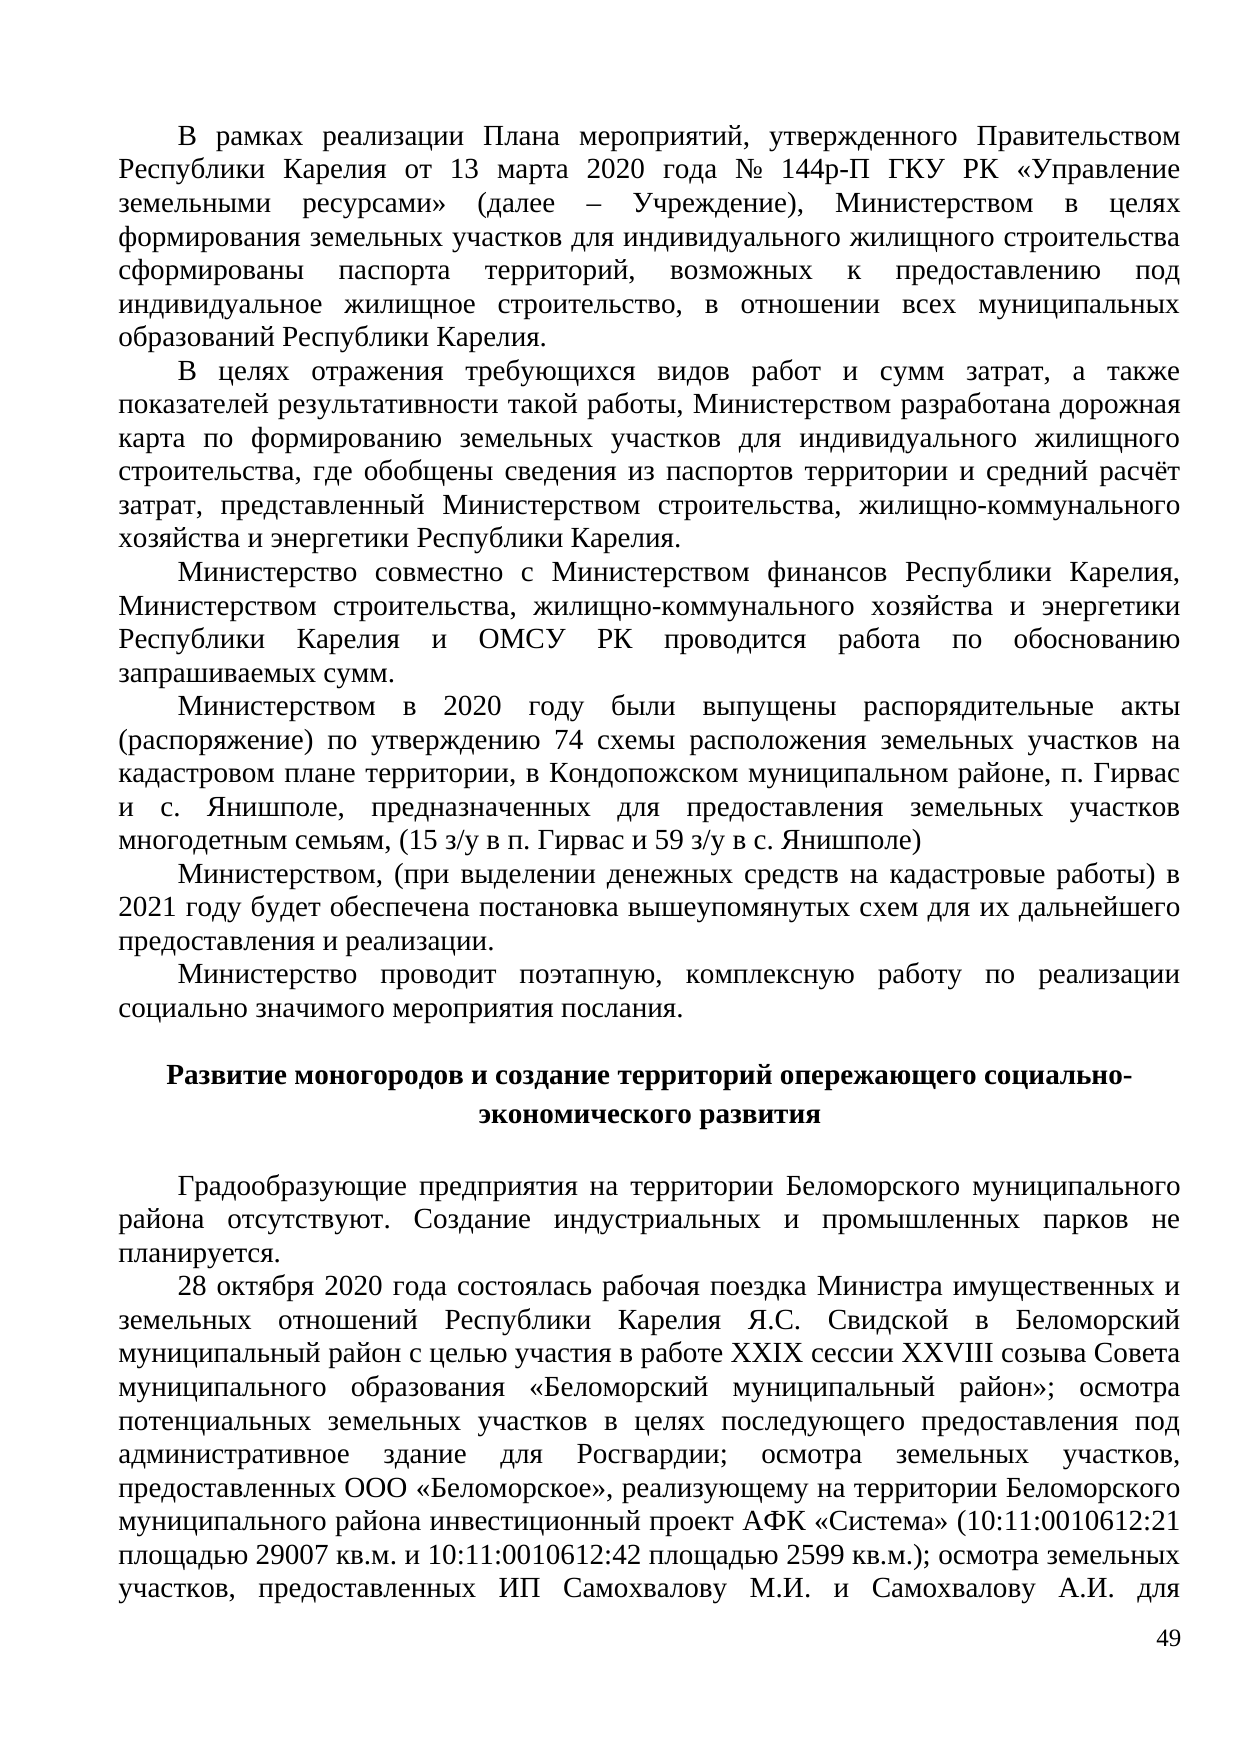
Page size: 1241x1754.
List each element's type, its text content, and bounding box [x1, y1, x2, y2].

text Министерством, (при выделении денежных средств на кадастровые работы) в 2021 году будет обеспечена постановка вышеупомянутых схем для их дальнейшего предоставления и реализации. [118, 856, 1181, 957]
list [118, 1268, 1181, 1604]
text Развитие моногородов и создание территорий опережающего социально-экономического развития [118, 1057, 1181, 1129]
list Градообразующие предприятия на территории Беломорского муниципального района отсутствуют. Создание индустриальных и промышленных парков не планируется. [118, 1168, 1181, 1268]
text В рамках реализации Плана мероприятий, утвержденного Правительством Республики Карелия от 13 марта 2020 года № 144р-П ГКУ РК «Управление земельными ресурсами» (далее – Учреждение), Министерством в целях формирования земельных участков для индивидуального жилищного строительства сформированы паспорта территорий, возможных к предоставлению под индивидуальное жилищное строительство, в отношении всех муниципальных образований Республики Карелия. [118, 118, 1181, 353]
text Министерством в 2020 году были выпущены распорядительные акты (распоряжение) по утверждению 74 схемы расположения земельных участков на кадастровом плане территории, в Кондопожском муниципальном районе, п. Гирвас и с. Янишполе, предназначенных для предоставления земельных участков многодетным семьям, (15 з/у в п. Гирвас и 59 з/у в с. Янишполе) [118, 688, 1181, 856]
text Министерство проводит поэтапную, комплексную работу по реализации социально значимого мероприятия послания. [118, 957, 1181, 1024]
text В целях отражения требующихся видов работ и сумм затрат, а также показателей результативности такой работы, Министерством разработана дорожная карта по формированию земельных участков для индивидуального жилищного строительства, где обобщены сведения из паспортов территории и средний расчёт затрат, представленный Министерством строительства, жилищно-коммунального хозяйства и энергетики Республики Карелия. [118, 353, 1181, 554]
text Министерство совместно с Министерством финансов Республики Карелия, Министерством строительства, жилищно-коммунального хозяйства и энергетики Республики Карелия и ОМСУ РК проводится работа по обоснованию запрашиваемых сумм. [118, 554, 1181, 688]
